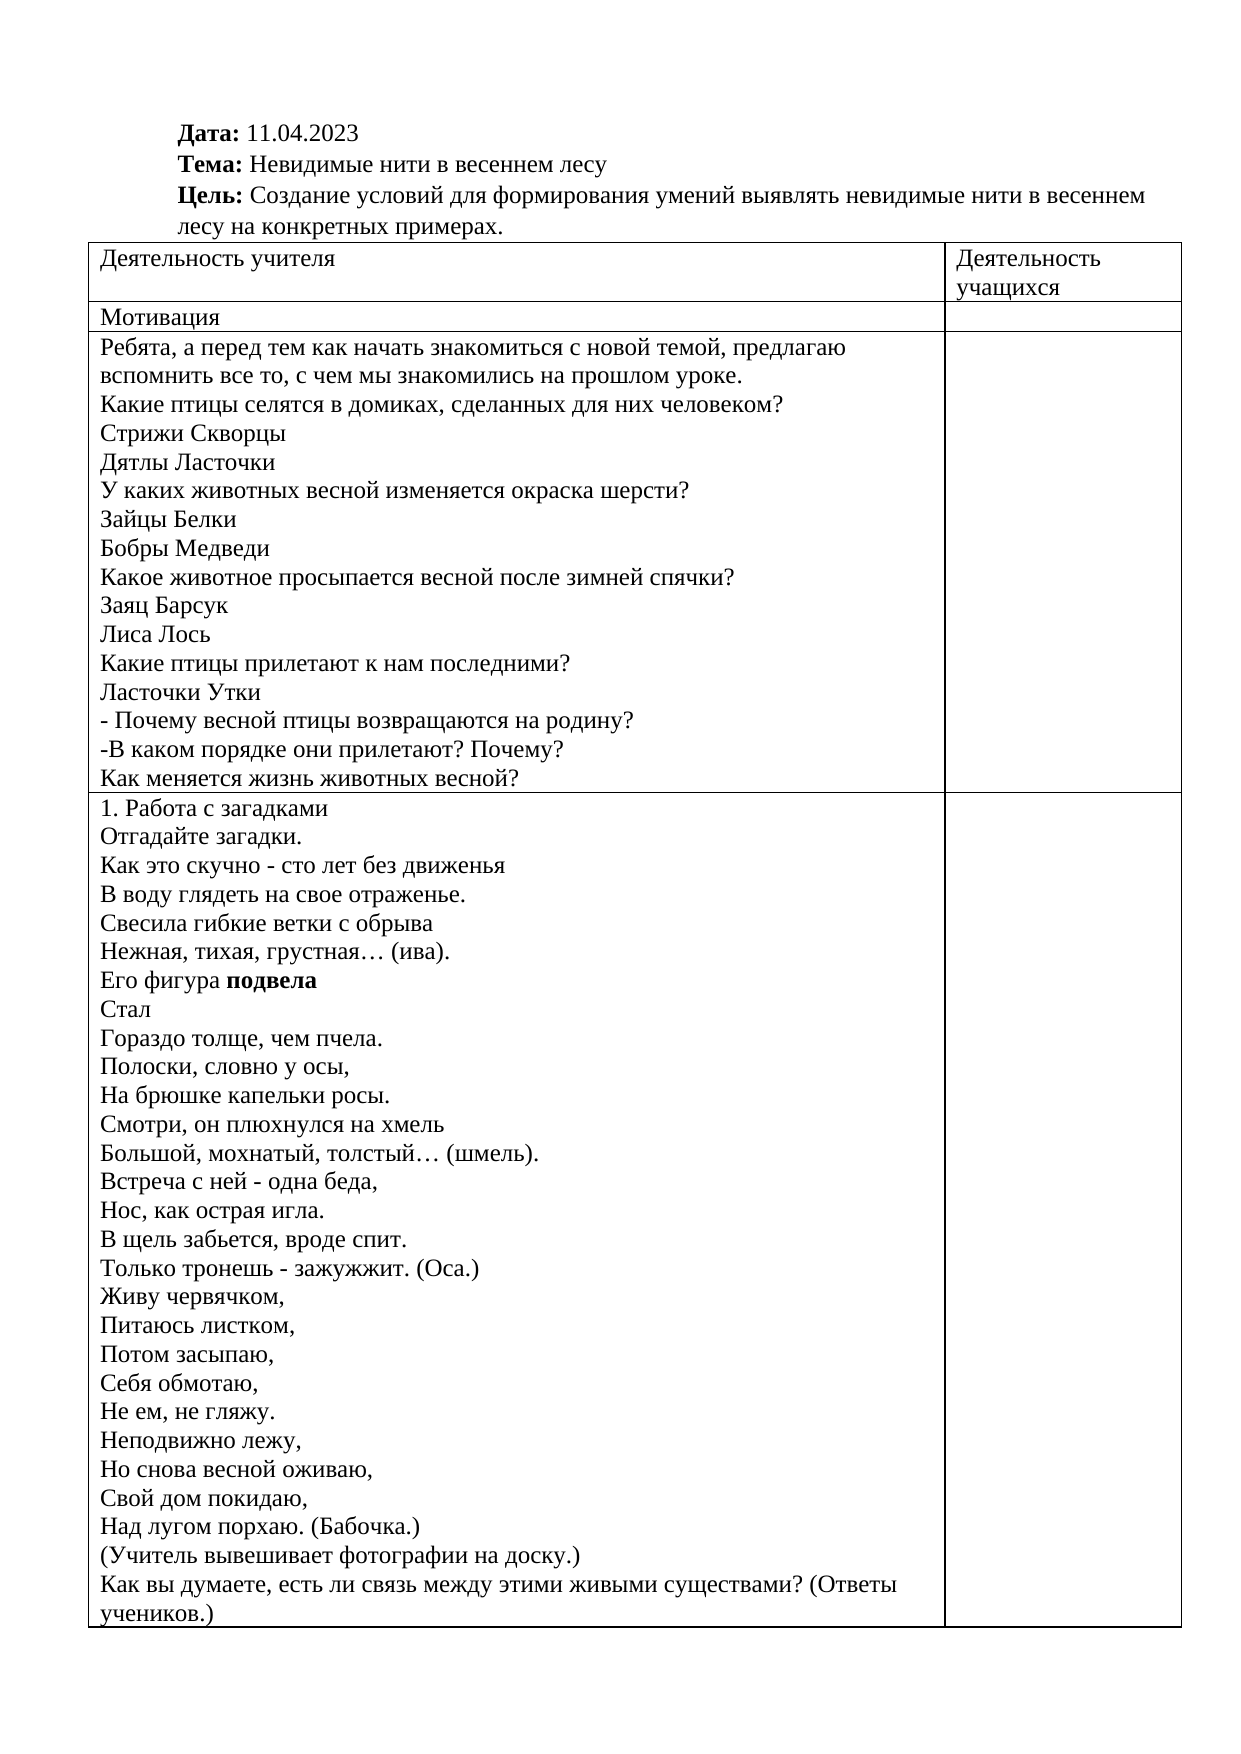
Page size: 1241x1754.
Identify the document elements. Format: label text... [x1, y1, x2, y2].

table_cell [946, 302, 1181, 331]
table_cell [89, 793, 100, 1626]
text Цель: Создание условий для формирования умений выявлять невидимые нити в весеннем лесу на конкретных примерах. [177, 180, 1152, 240]
table_cell [946, 793, 1181, 1626]
table_header Деятельность учащихся [946, 243, 1181, 301]
table_cell Мотивация [89, 302, 944, 331]
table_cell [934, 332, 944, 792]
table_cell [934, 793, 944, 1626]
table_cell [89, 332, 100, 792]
text Дата: 11.04.2023 [177, 118, 1152, 147]
table_header Деятельность учителя [89, 243, 944, 301]
table_cell [946, 332, 1181, 792]
text Тема: Невидимые нити в весеннем лесу [177, 149, 1152, 178]
